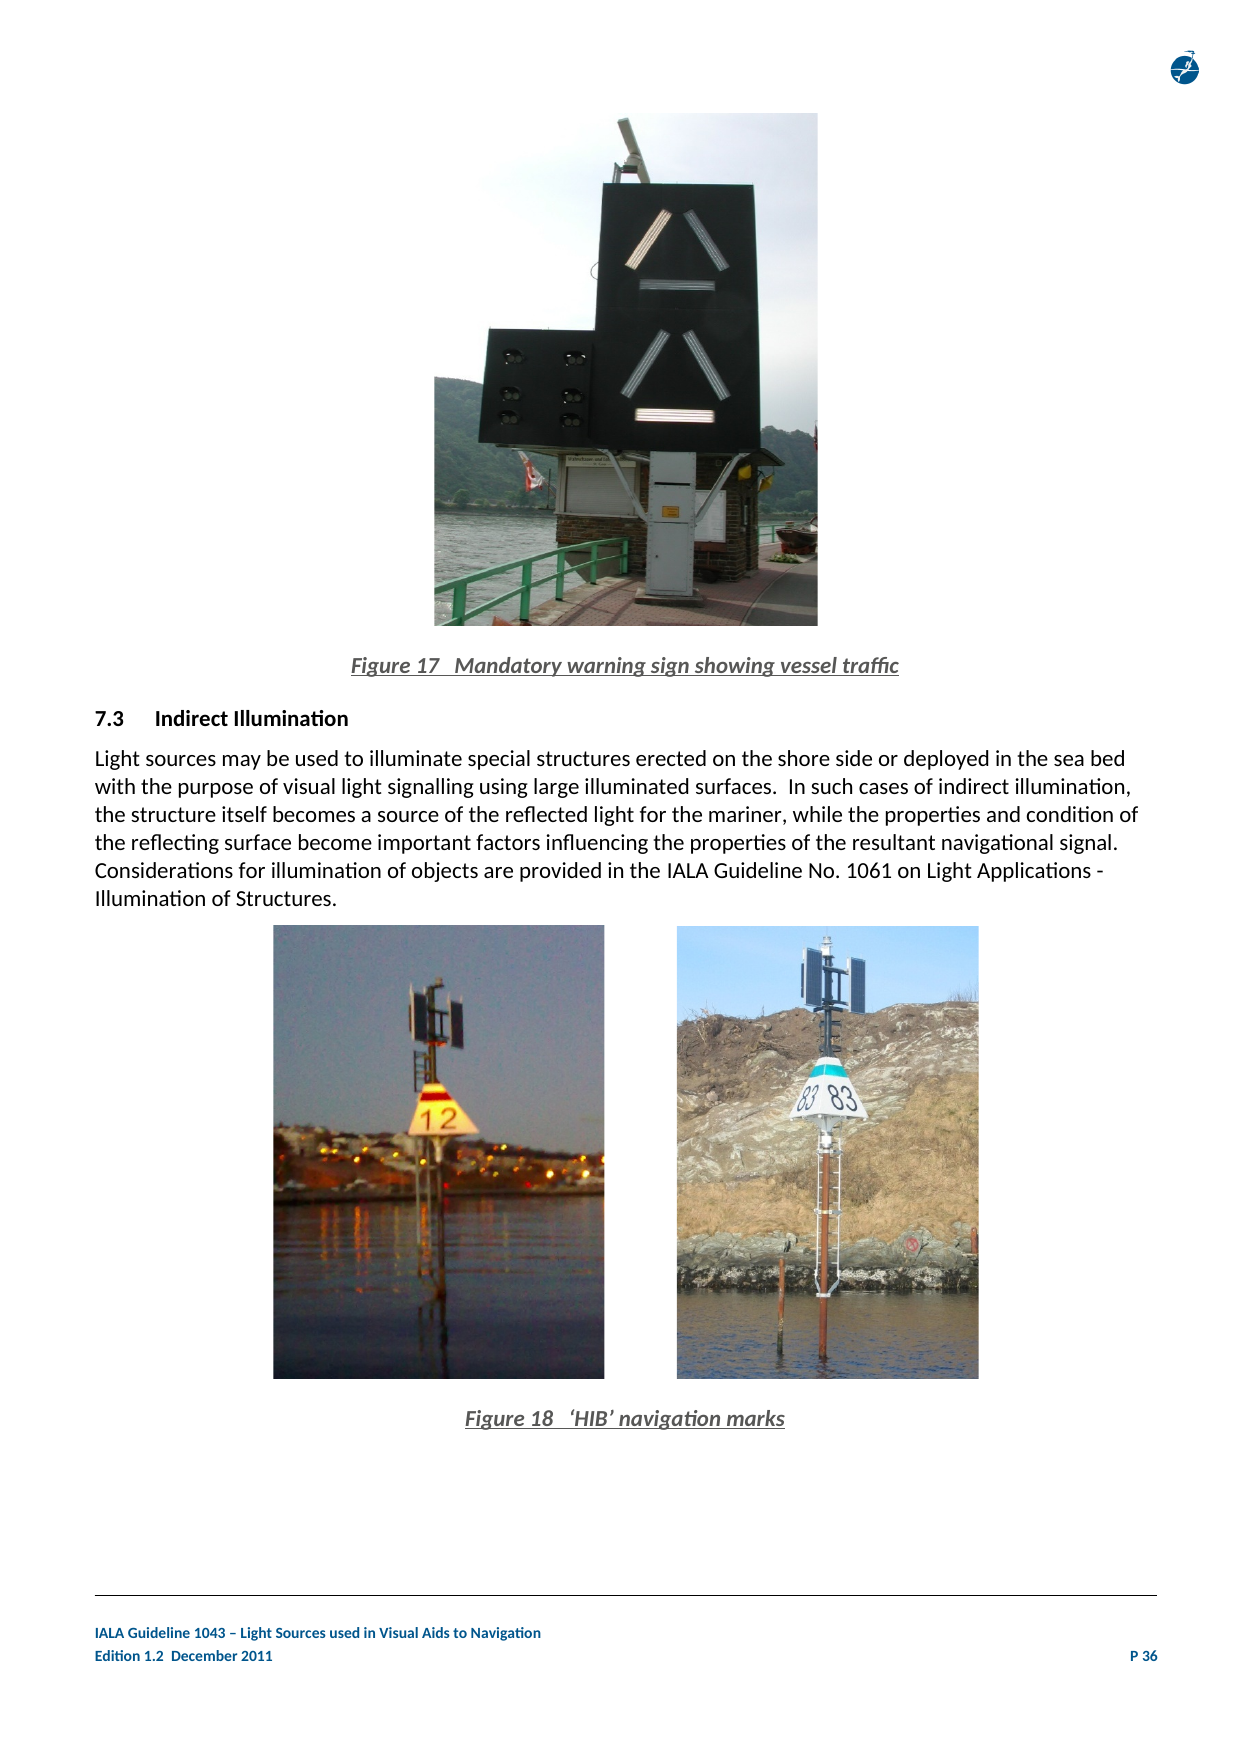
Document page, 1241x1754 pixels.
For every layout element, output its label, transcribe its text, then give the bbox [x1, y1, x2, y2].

text ‘HIB’ navigation marks [94, 1404, 1157, 1432]
picture [434, 113, 818, 626]
text Light sources may be used to illuminate special structures erected on the shore side or deployed in the sea bed with the purpose of visual light signalling using large illuminated surfaces. In such cases of indirect illumination, the structure itself becomes a source of the reflected light for the mariner, while the properties and condition of the reflecting surface become important factors influencing the properties of the resultant navigational signal. Considerations for illumination of objects are provided in the IALA Guideline No. 1061 on Light Applications - Illumination of Structures. [94, 744, 1157, 912]
picture [273, 925, 605, 1379]
picture [1139, 0, 1241, 119]
text Mandatory warning sign showing vessel traffic [94, 651, 1157, 679]
picture [676, 926, 979, 1379]
list Indirect Illumination [94, 704, 1157, 732]
